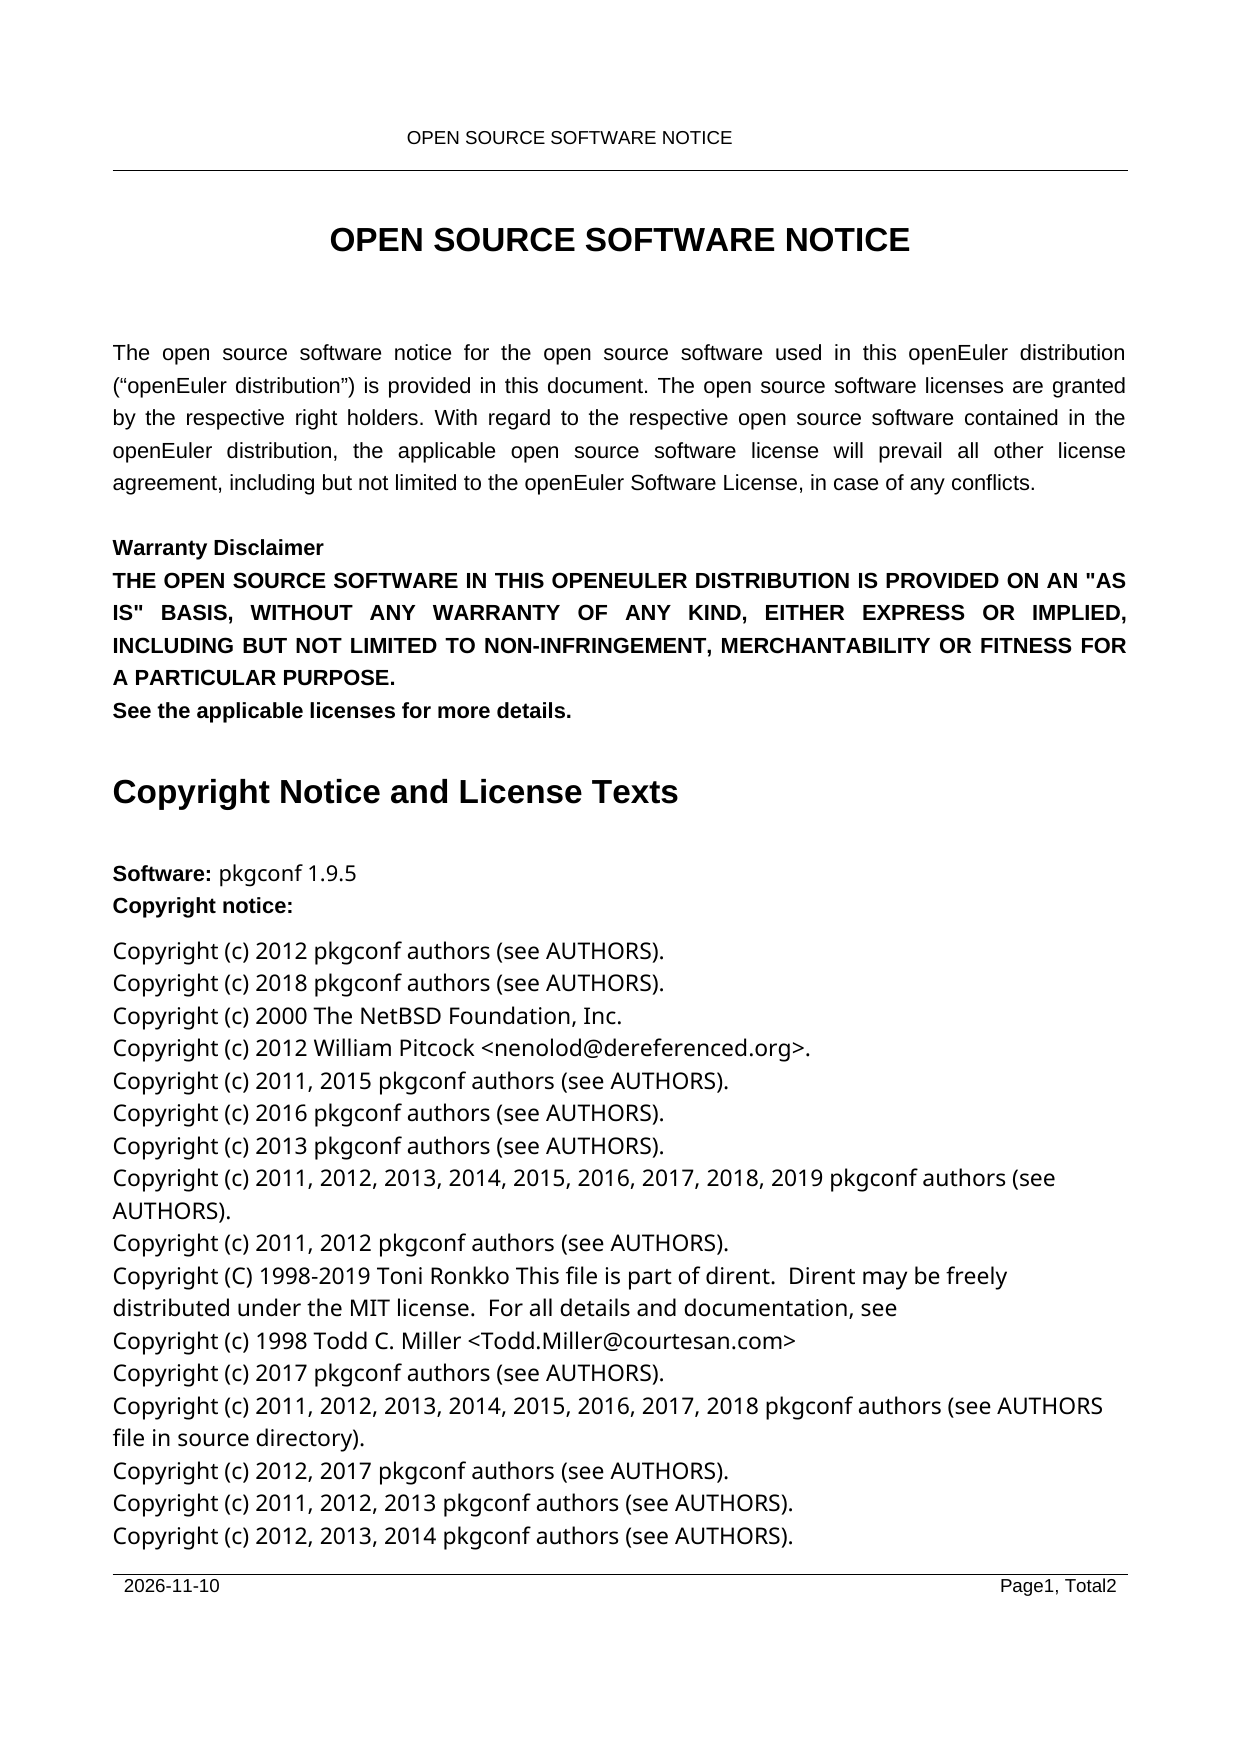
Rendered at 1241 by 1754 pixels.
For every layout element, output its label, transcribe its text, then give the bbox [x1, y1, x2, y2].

text THE OPEN SOURCE SOFTWARE IN THIS OPENEULER DISTRIBUTION IS PROVIDED ON AN "AS IS" BASIS, WITHOUT ANY WARRANTY OF ANY KIND, EITHER EXPRESS OR IMPLIED, INCLUDING BUT NOT LIMITED TO NON-INFRINGEMENT, MERCHANTABILITY OR FITNESS FOR A PARTICULAR PURPOSE. See the applicable licenses for more details. [112, 564, 1128, 726]
text Warranty Disclaimer [112, 531, 1128, 564]
text The open source software notice for the open source software used in this openEuler distribution (“openEuler distribution”) is provided in this document. The open source software licenses are granted by the respective right holders. With regard to the respective open source software contained in the openEuler distribution, the applicable open source software license will prevail all other license agreement, including but not limited to the openEuler Software License, in case of any conflicts. [112, 336, 1128, 499]
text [112, 934, 1128, 1551]
text Copyright Notice and License Texts [112, 759, 1128, 824]
title Software: pkgconf 1.9.5 [112, 856, 1128, 889]
text Copyright notice: [112, 889, 1128, 921]
text OPEN SOURCE SOFTWARE NOTICE [112, 206, 1128, 271]
